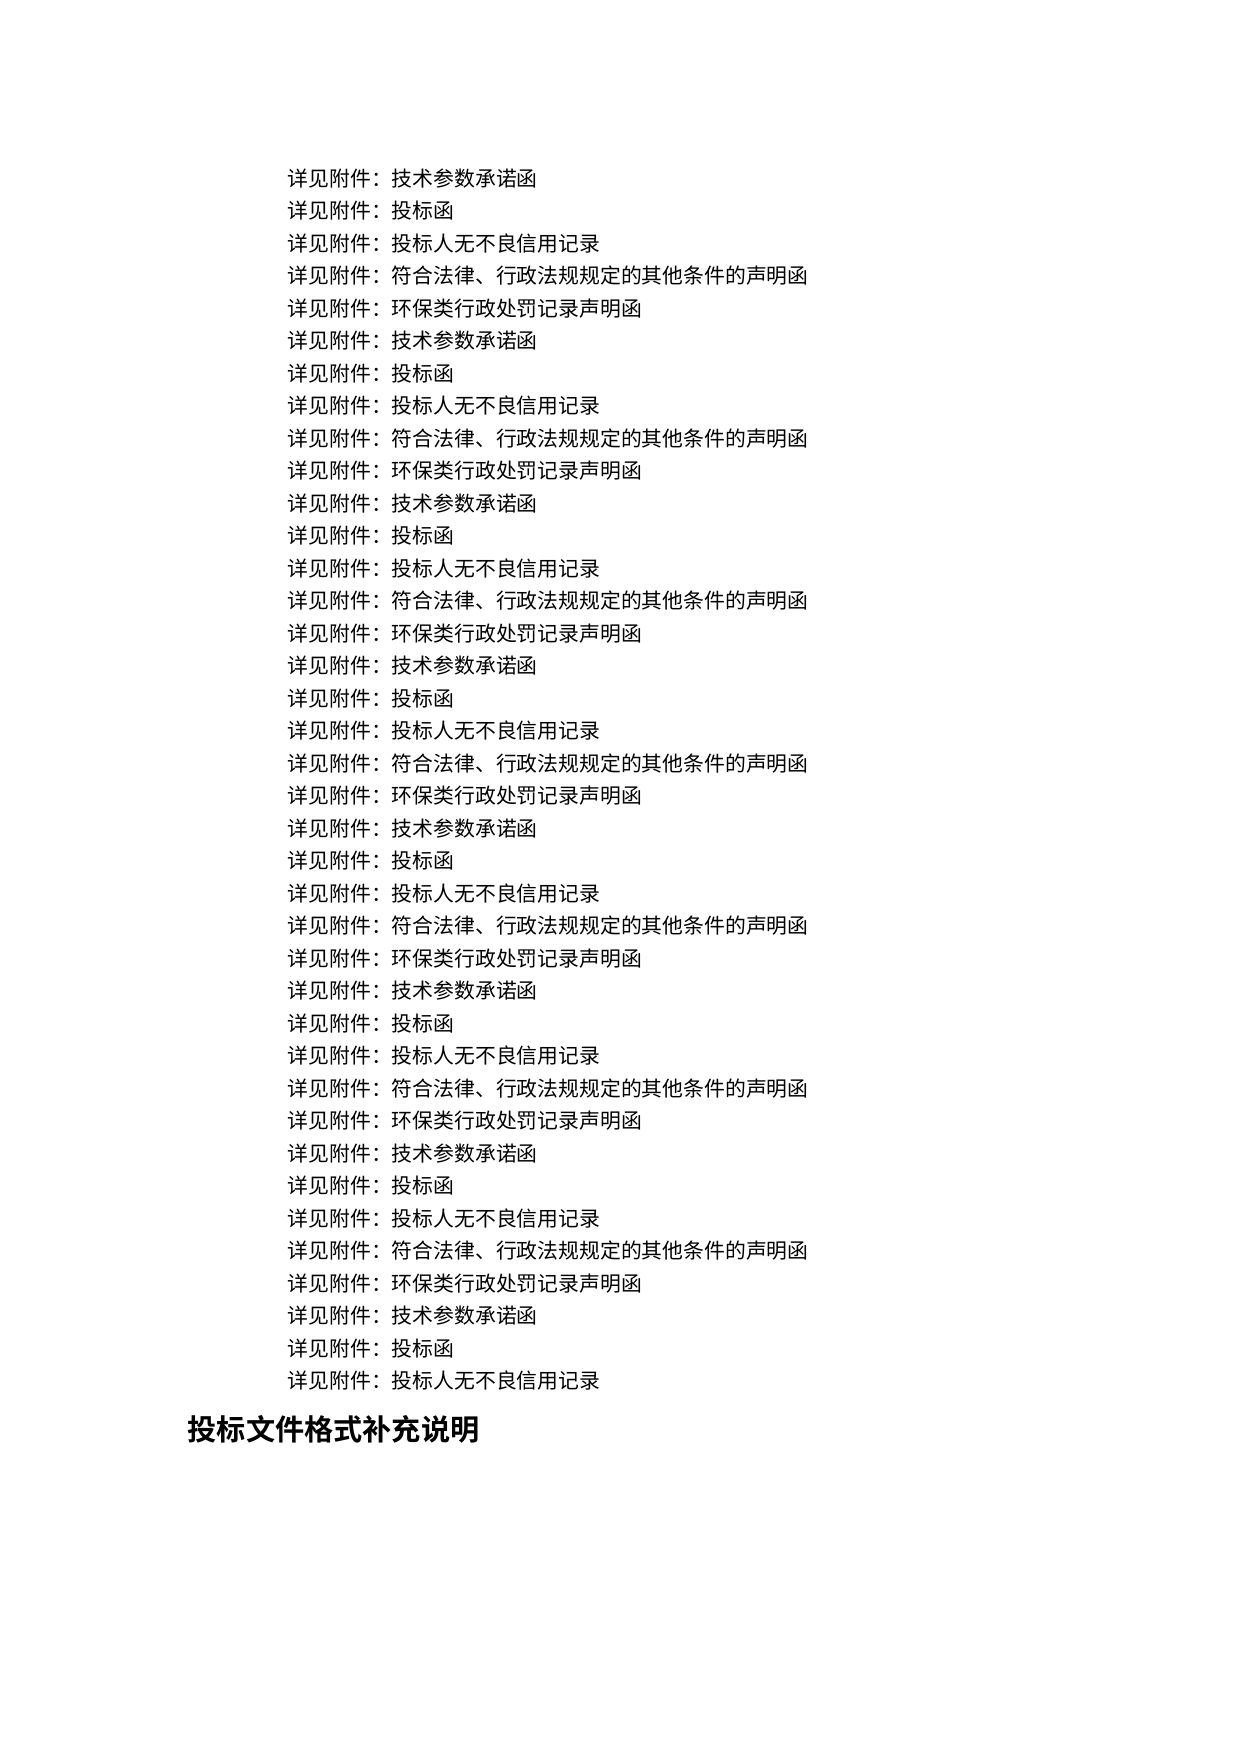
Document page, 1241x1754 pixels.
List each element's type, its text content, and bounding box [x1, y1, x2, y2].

text 详见附件：投标函 [187, 682, 1053, 714]
text 详见附件：环保类行政处罚记录声明函 [187, 1104, 1053, 1137]
text 详见附件：投标函 [187, 1169, 1053, 1202]
text 详见附件：投标函 [187, 194, 1053, 227]
text 详见附件：投标人无不良信用记录 [187, 714, 1053, 747]
text 详见附件：技术参数承诺函 [187, 162, 1053, 194]
text 详见附件：技术参数承诺函 [187, 1299, 1053, 1332]
text 详见附件：技术参数承诺函 [187, 324, 1053, 357]
text 详见附件：投标人无不良信用记录 [187, 227, 1053, 259]
text 详见附件：环保类行政处罚记录声明函 [187, 617, 1053, 649]
text 详见附件：投标人无不良信用记录 [187, 389, 1053, 422]
text 详见附件：投标人无不良信用记录 [187, 1202, 1053, 1234]
text 详见附件：技术参数承诺函 [187, 487, 1053, 519]
text 详见附件：投标人无不良信用记录 [187, 1039, 1053, 1072]
text 详见附件：投标函 [187, 1007, 1053, 1039]
text 详见附件：投标人无不良信用记录 [187, 1364, 1053, 1397]
text 详见附件：投标人无不良信用记录 [187, 877, 1053, 909]
text 详见附件：投标函 [187, 1332, 1053, 1364]
text 详见附件：投标人无不良信用记录 [187, 552, 1053, 584]
text 详见附件：符合法律、行政法规规定的其他条件的声明函 [187, 747, 1053, 779]
text 详见附件：技术参数承诺函 [187, 812, 1053, 844]
text 详见附件：符合法律、行政法规规定的其他条件的声明函 [187, 422, 1053, 454]
text 详见附件：投标函 [187, 844, 1053, 877]
text 详见附件：符合法律、行政法规规定的其他条件的声明函 [187, 1072, 1053, 1104]
text 详见附件：环保类行政处罚记录声明函 [187, 454, 1053, 487]
text 详见附件：环保类行政处罚记录声明函 [187, 292, 1053, 324]
text 投标文件格式补充说明 [187, 1397, 1053, 1462]
text 详见附件：符合法律、行政法规规定的其他条件的声明函 [187, 584, 1053, 617]
text 详见附件：环保类行政处罚记录声明函 [187, 779, 1053, 812]
text 详见附件：环保类行政处罚记录声明函 [187, 1267, 1053, 1299]
text 详见附件：投标函 [187, 519, 1053, 552]
text 详见附件：技术参数承诺函 [187, 1137, 1053, 1169]
text 详见附件：环保类行政处罚记录声明函 [187, 942, 1053, 974]
text 详见附件：技术参数承诺函 [187, 649, 1053, 682]
text 详见附件：投标函 [187, 357, 1053, 389]
text 详见附件：技术参数承诺函 [187, 974, 1053, 1007]
text 详见附件：符合法律、行政法规规定的其他条件的声明函 [187, 259, 1053, 292]
text 详见附件：符合法律、行政法规规定的其他条件的声明函 [187, 909, 1053, 942]
text 详见附件：符合法律、行政法规规定的其他条件的声明函 [187, 1234, 1053, 1267]
